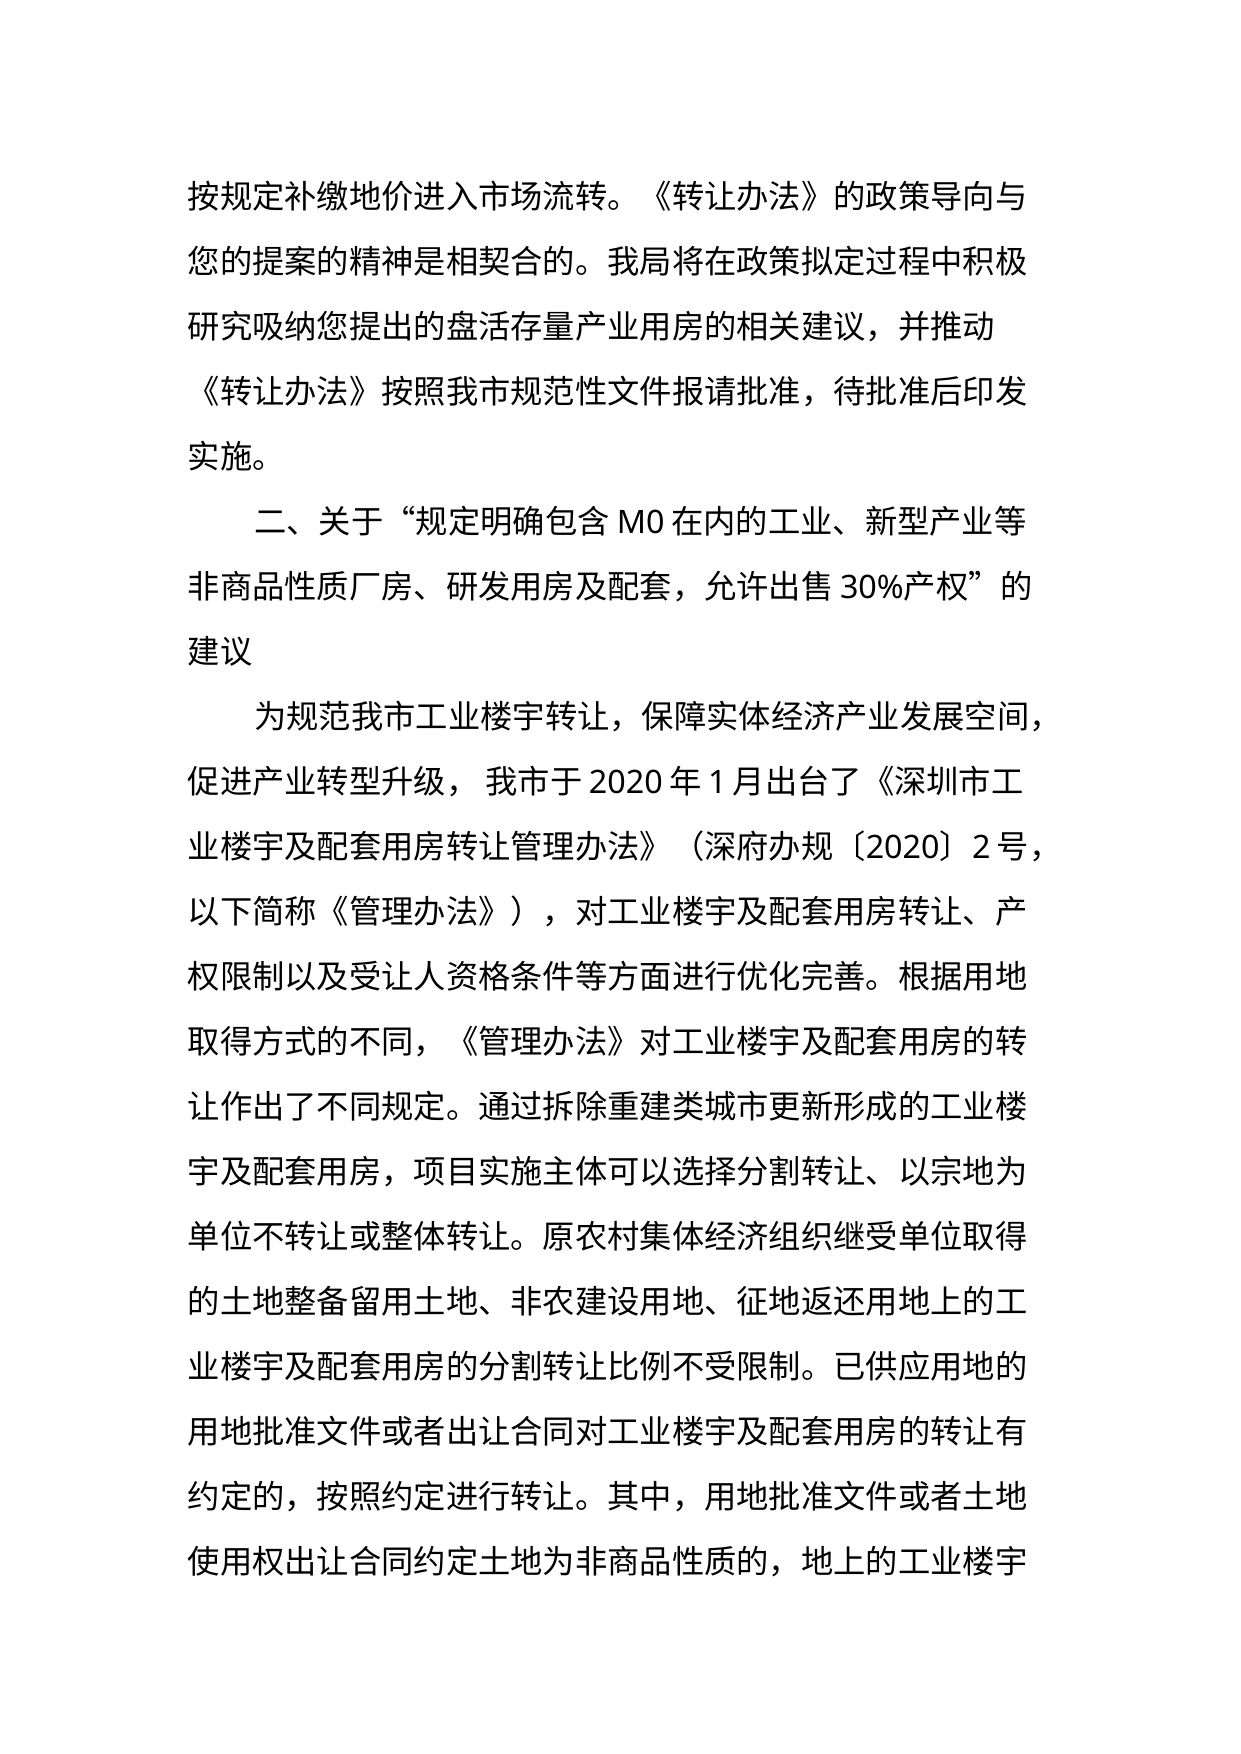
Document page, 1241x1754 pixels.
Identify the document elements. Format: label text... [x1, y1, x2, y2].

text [187, 682, 1053, 1592]
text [187, 162, 1053, 487]
text 二、关于“规定明确包含 M0在内的工业、新型产业等非商品性质厂房、研发用房及配套，允许出售30%产权”的建议 [187, 487, 1053, 682]
